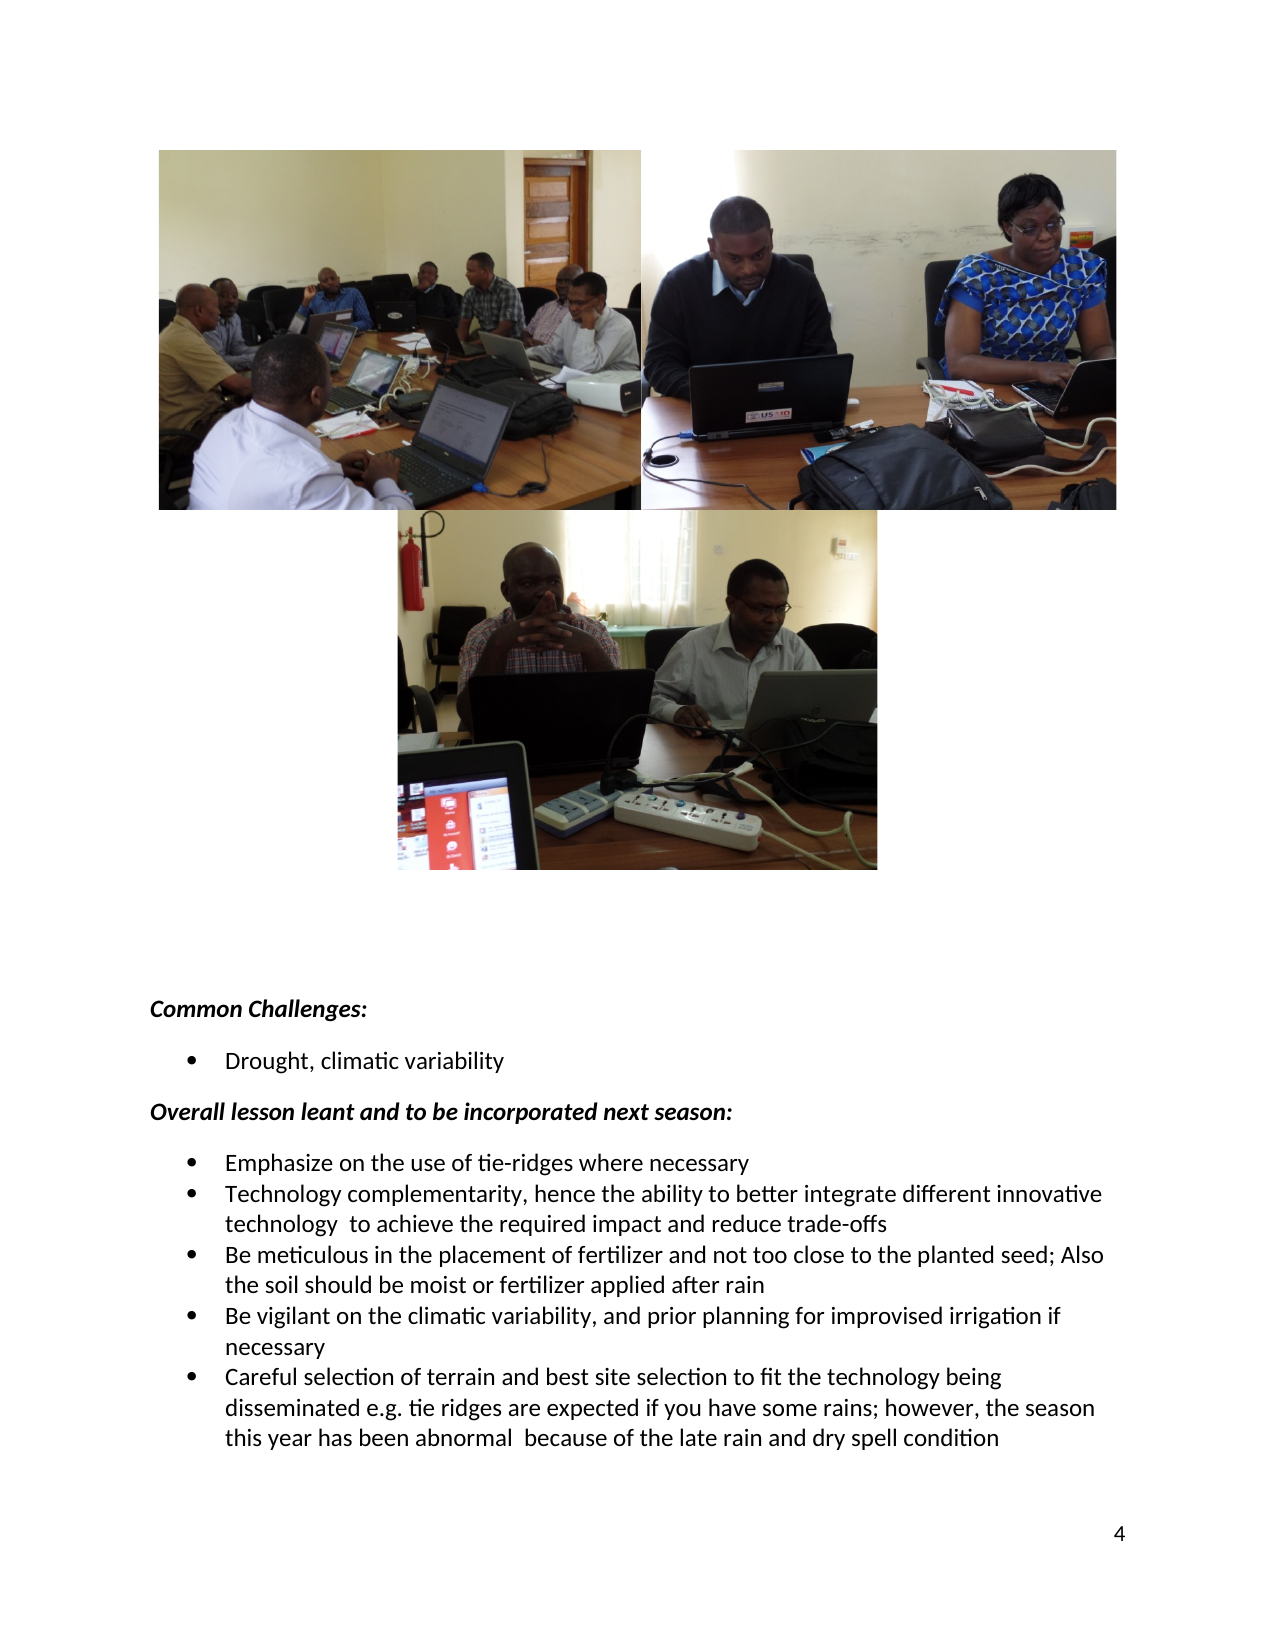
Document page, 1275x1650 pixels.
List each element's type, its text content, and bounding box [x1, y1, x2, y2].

list Be vigilant on the climatic variability, and prior planning for improvised irrigation if necessary [187, 1352, 1125, 1413]
text Overall lesson leant and to be incorporated next season: [150, 1148, 1125, 1178]
picture [158, 201, 1117, 922]
list Be meticulous in the placement of fertilizer and not too close to the planted seed; Also the soil should be moist or fertilizer applied after rain [187, 1291, 1125, 1352]
list Technology complementarity, hence the ability to better integrate different innovative technology to achieve the required impact and reduce trade-offs [187, 1229, 1125, 1291]
text Common Challenges: [150, 1045, 1125, 1075]
list Drought, climatic variability [187, 1096, 1125, 1127]
list Emphasize on the use of tie-ridges where necessary [187, 1199, 1125, 1229]
